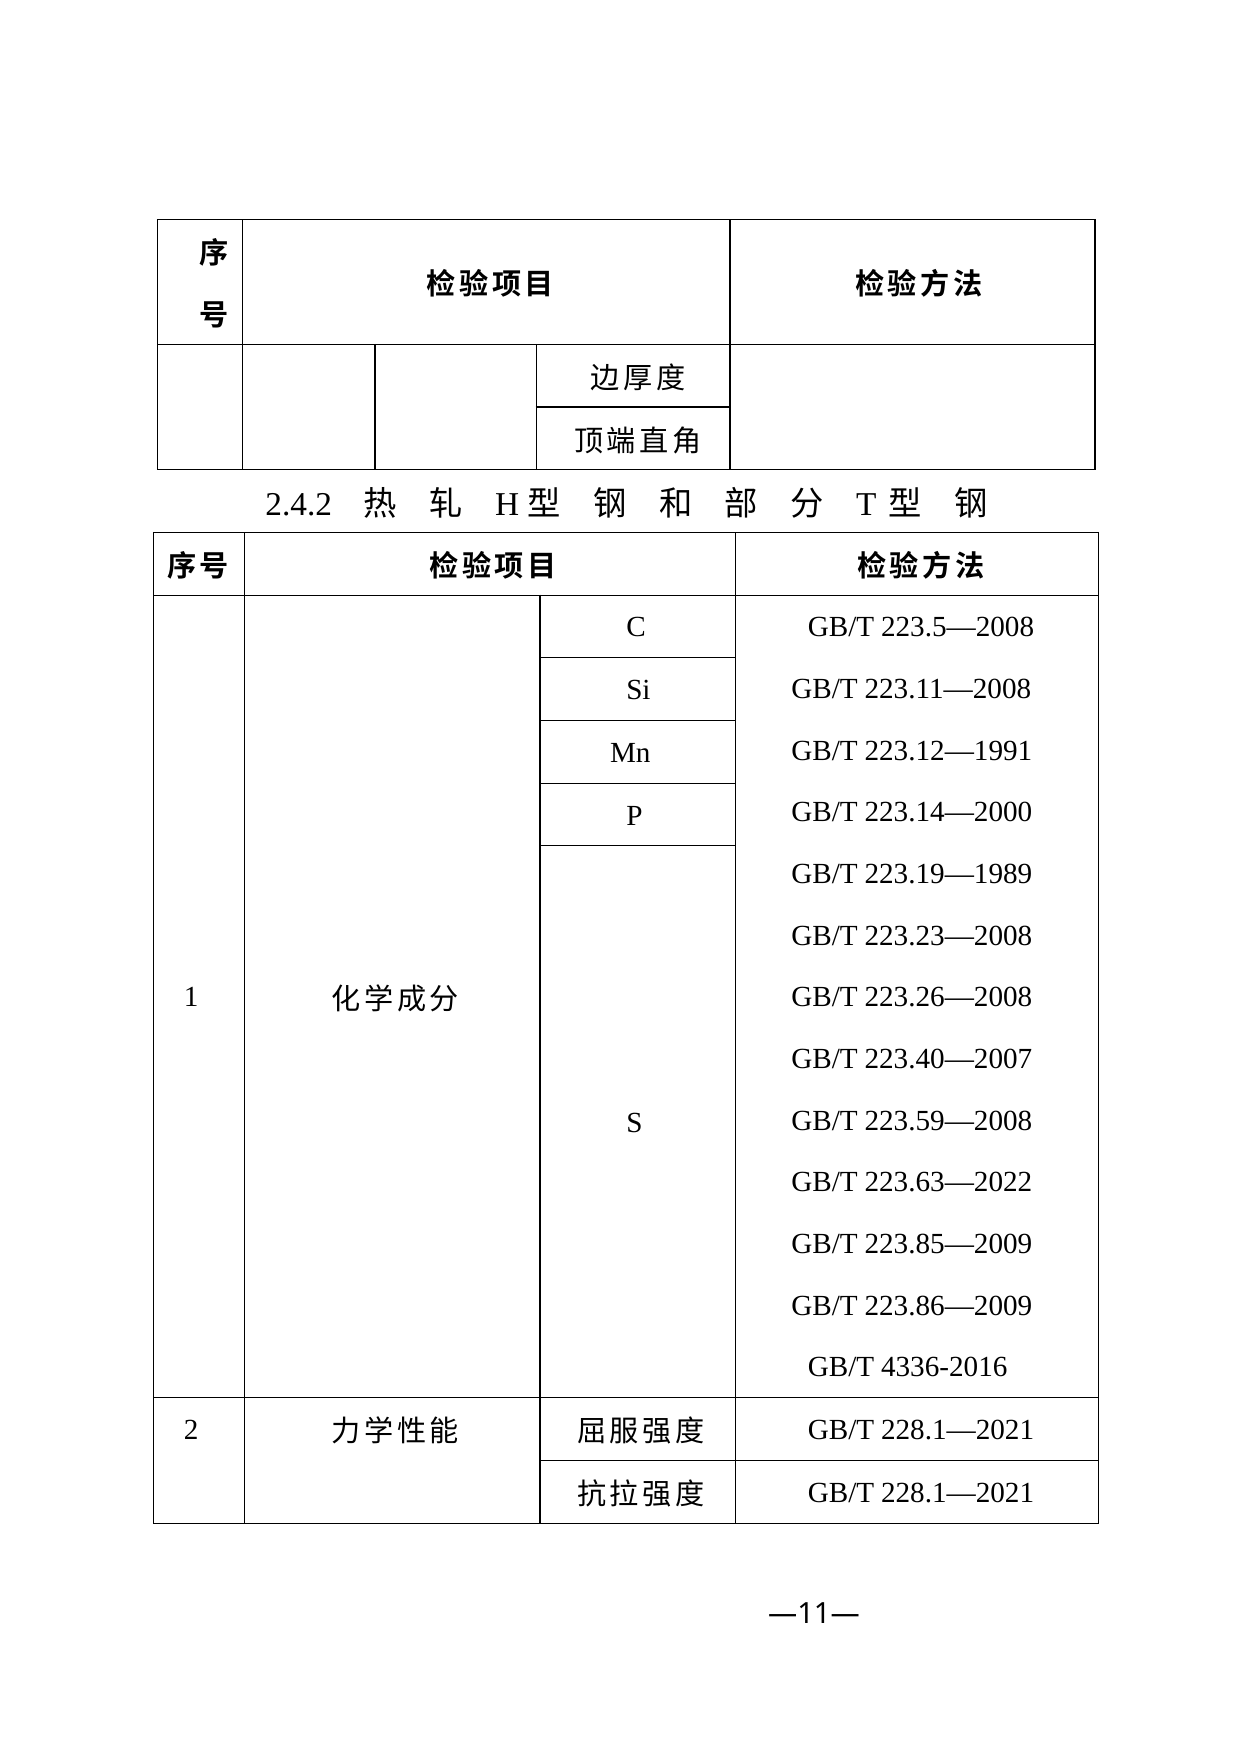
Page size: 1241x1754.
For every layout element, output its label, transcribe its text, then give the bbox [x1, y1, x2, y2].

table_cell 边厚度 [537, 345, 729, 406]
table_cell GB/T 223.5—2008 GB/T 223.11—2008 GB/T 223.12—1991 GB/T 223.14—2000 GB/T 223.19—1989 GB/T 223.23—2008 GB/T 223.26—2008 GB/T 223.40—2007 GB/T 223.59—2008 GB/T 223.63—2022 GB/T 223.85—2009 GB/T 223.86—2009 GB/T 4336-2016 [736, 596, 1098, 1397]
table_cell 角钢 [376, 345, 536, 469]
table_cell P [541, 784, 735, 845]
table_cell Si [541, 658, 735, 720]
table_cell GB/T 228.1—2021 [736, 1398, 1098, 1460]
table_cell 顶端直角 [537, 408, 729, 469]
text 2.4.2 热轧H型钢和部分T型钢 [167, 470, 1085, 532]
table_cell 力学性能 [245, 1398, 539, 1523]
table_header 序号 [154, 533, 244, 594]
table_cell 抗拉强度 [541, 1461, 735, 1523]
table_cell S [541, 846, 735, 1397]
table_cell 1 [154, 596, 244, 1397]
table_cell Mn [541, 721, 735, 783]
table_cell 屈服强度 [541, 1398, 735, 1460]
table_cell 化学成分 [245, 596, 539, 1397]
table_header 检验方法 [731, 220, 1094, 344]
table_cell 2 [154, 1398, 244, 1523]
table_header 检验项目 [243, 220, 729, 344]
table_header 检验方法 [736, 533, 1098, 594]
table_cell C [541, 596, 735, 657]
table_header 检验项目 [245, 533, 735, 594]
table_cell GB/T 228.1—2021 [736, 1461, 1098, 1523]
table_header 序号 [158, 220, 242, 344]
